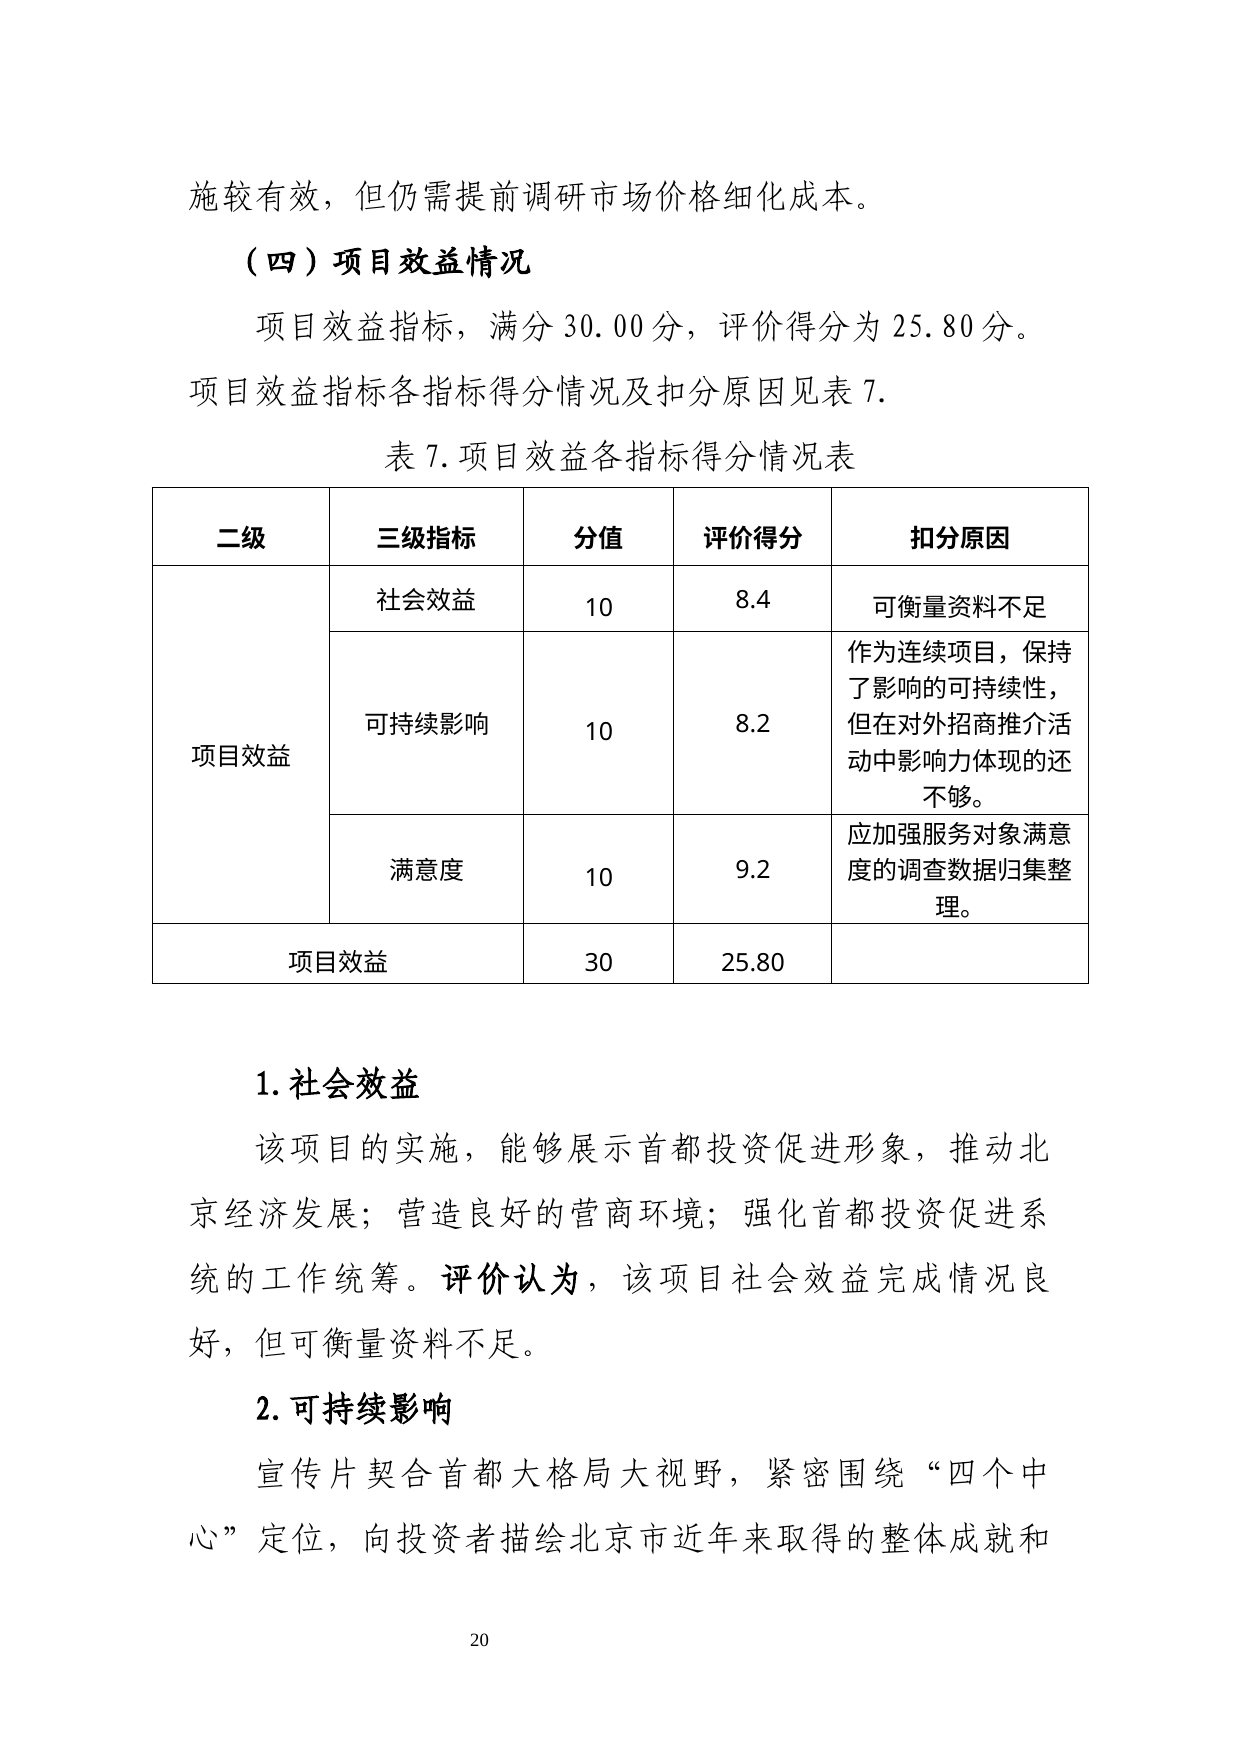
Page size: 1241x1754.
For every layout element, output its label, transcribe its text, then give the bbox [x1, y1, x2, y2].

table_header 二级 [153, 488, 329, 565]
table_cell 应加强服务对象满意度的调查数据归集整理。 [832, 815, 1088, 923]
table_cell 可衡量资料不足 [832, 566, 1088, 631]
table_cell 可持续影响 [330, 632, 523, 813]
table_cell 项目效益 [153, 924, 523, 983]
table_header 分值 [524, 488, 673, 565]
text 表7.项目效益各指标得分情况表 [187, 422, 1053, 487]
table_cell 8.2 [674, 632, 831, 813]
list 该项目的实施，能够展示首都投资促进形象，推动北京经济发展；营造良好的营商环境；强化首都投资促进系统的工作统筹。评价认为，该项目社会效益完成情况良好，但可衡量资料不足。 [187, 1114, 1053, 1374]
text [187, 162, 1053, 227]
list 1.社会效益 [187, 1049, 1053, 1114]
table_cell 9.2 [674, 815, 831, 923]
table_cell 满意度 [330, 815, 523, 923]
table_cell 25.80 [674, 924, 831, 983]
table_cell 作为连续项目，保持了影响的可持续性，但在对外招商推介活动中影响力体现的还不够。 [832, 632, 1088, 813]
table_header 三级指标 [330, 488, 523, 565]
table_cell 项目效益 [153, 566, 329, 923]
table_cell 8.4 [674, 566, 831, 631]
text 项目效益指标，满分30.00分，评价得分为25.80分。项目效益指标各指标得分情况及扣分原因见表7. [187, 292, 1053, 422]
table_cell [832, 924, 1088, 983]
list 2.可持续影响 [187, 1374, 1053, 1439]
table_header 评价得分 [674, 488, 831, 565]
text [187, 1439, 1053, 1569]
text （四）项目效益情况 [187, 227, 1053, 292]
table_cell 30 [524, 924, 673, 983]
table_cell 10 [524, 815, 673, 923]
table_cell 10 [524, 632, 673, 813]
table_cell 10 [524, 566, 673, 631]
table_cell 社会效益 [330, 566, 523, 631]
table_header 扣分原因 [832, 488, 1088, 565]
